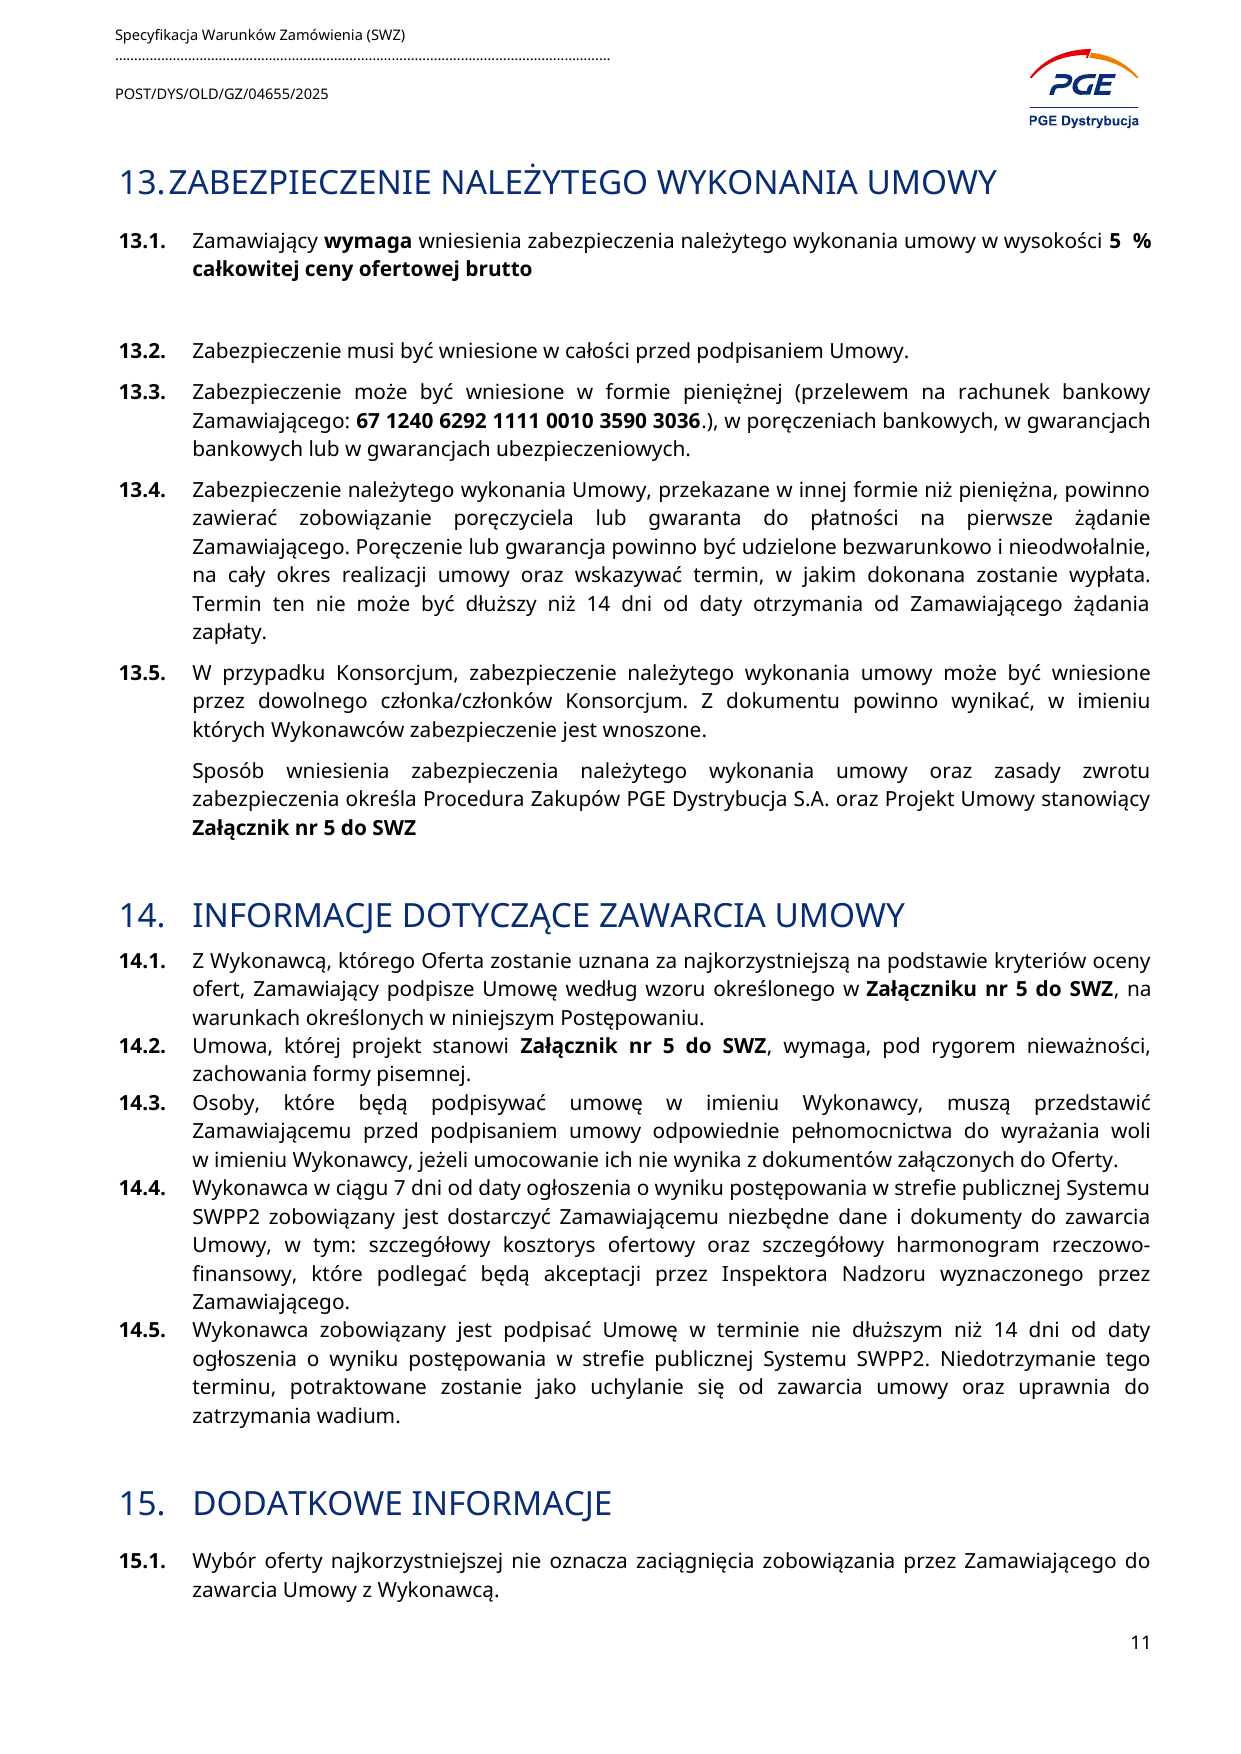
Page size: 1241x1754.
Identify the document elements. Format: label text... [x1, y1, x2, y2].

list Wykonawca w ciągu 7 dni od daty ogłoszenia o wyniku postępowania w strefie publicznej Systemu SWPP2 zobowiązany jest dostarczyć Zamawiającemu niezbędne dane i dokumenty do zawarcia Umowy, w tym: szczegółowy kosztorys ofertowy oraz szczegółowy harmonogram rzeczowo-finansowy, które podlegać będą akceptacji przez Inspektora Nadzoru wyznaczonego przez Zamawiającego. [118, 1173, 1152, 1316]
list Sposób wniesienia zabezpieczenia należytego wykonania umowy oraz zasady zwrotu zabezpieczenia określa Procedura Zakupów PGE Dystrybucja S.A. oraz Projekt Umowy stanowiący Załącznik nr 5 do SWZ [192, 756, 1152, 841]
list Zabezpieczenie należytego wykonania Umowy, przekazane w innej formie niż pieniężna, powinno zawierać zobowiązanie poręczyciela lub gwaranta do płatności na pierwsze żądanie Zamawiającego. Poręczenie lub gwarancja powinno być udzielone bezwarunkowo i nieodwołalnie, na cały okres realizacji umowy oraz wskazywać termin, w jakim dokonana zostanie wypłata. Termin ten nie może być dłuższy niż 14 dni od daty otrzymania od Zamawiającego żądania zapłaty. [118, 475, 1152, 646]
list Wykonawca zobowiązany jest podpisać Umowę w terminie nie dłuższym niż 14 dni od daty ogłoszenia o wyniku postępowania w strefie publicznej Systemu SWPP2. Niedotrzymanie tego terminu, potraktowane zostanie jako uchylanie się od zawarcia umowy oraz uprawnia do zatrzymania wadium. [118, 1316, 1152, 1429]
list Z Wykonawcą, którego Oferta zostanie uznana za najkorzystniejszą na podstawie kryteriów oceny ofert, Zamawiający podpisze Umowę według wzoru określonego w Załączniku nr 5 do SWZ, na warunkach określonych w niniejszym Postępowaniu. [118, 946, 1152, 1031]
subtitle ZABEZPIECZENIE NALEŻYTEGO WYKONANIA UMOWY [118, 159, 1152, 204]
list Zabezpieczenie musi być wniesione w całości przed podpisaniem Umowy. [118, 336, 1152, 365]
list Zabezpieczenie może być wniesione w formie pieniężnej (przelewem na rachunek bankowy Zamawiającego: 67 1240 6292 1111 0010 3590 3036.), w poręczeniach bankowych, w gwarancjach bankowych lub w gwarancjach ubezpieczeniowych. [118, 377, 1152, 463]
subtitle DODATKOWE INFORMACJE [118, 1479, 1152, 1525]
list W przypadku Konsorcjum, zabezpieczenie należytego wykonania umowy może być wniesione przez dowolnego członka/członków Konsorcjum. Z dokumentu powinno wynikać, w imieniu których Wykonawców zabezpieczenie jest wnoszone. [118, 658, 1152, 743]
list Umowa, której projekt stanowi Załącznik nr 5 do SWZ, wymaga, pod rygorem nieważności, zachowania formy pisemnej. [118, 1031, 1152, 1088]
list Zamawiający wymaga wniesienia zabezpieczenia należytego wykonania umowy w wysokości 5 % całkowitej ceny ofertowej brutto [118, 226, 1152, 283]
list Osoby, które będą podpisywać umowę w imieniu Wykonawcy, muszą przedstawić Zamawiającemu przed podpisaniem umowy odpowiednie pełnomocnictwa do wyrażania woli w imieniu Wykonawcy, jeżeli umocowanie ich nie wynika z dokumentów załączonych do Oferty. [118, 1088, 1152, 1173]
subtitle INFORMACJE DOTYCZĄCE ZAWARCIA UMOWY [118, 891, 1152, 937]
list Wybór oferty najkorzystniejszej nie oznacza zaciągnięcia zobowiązania przez Zamawiającego do zawarcia Umowy z Wykonawcą. [118, 1546, 1152, 1603]
